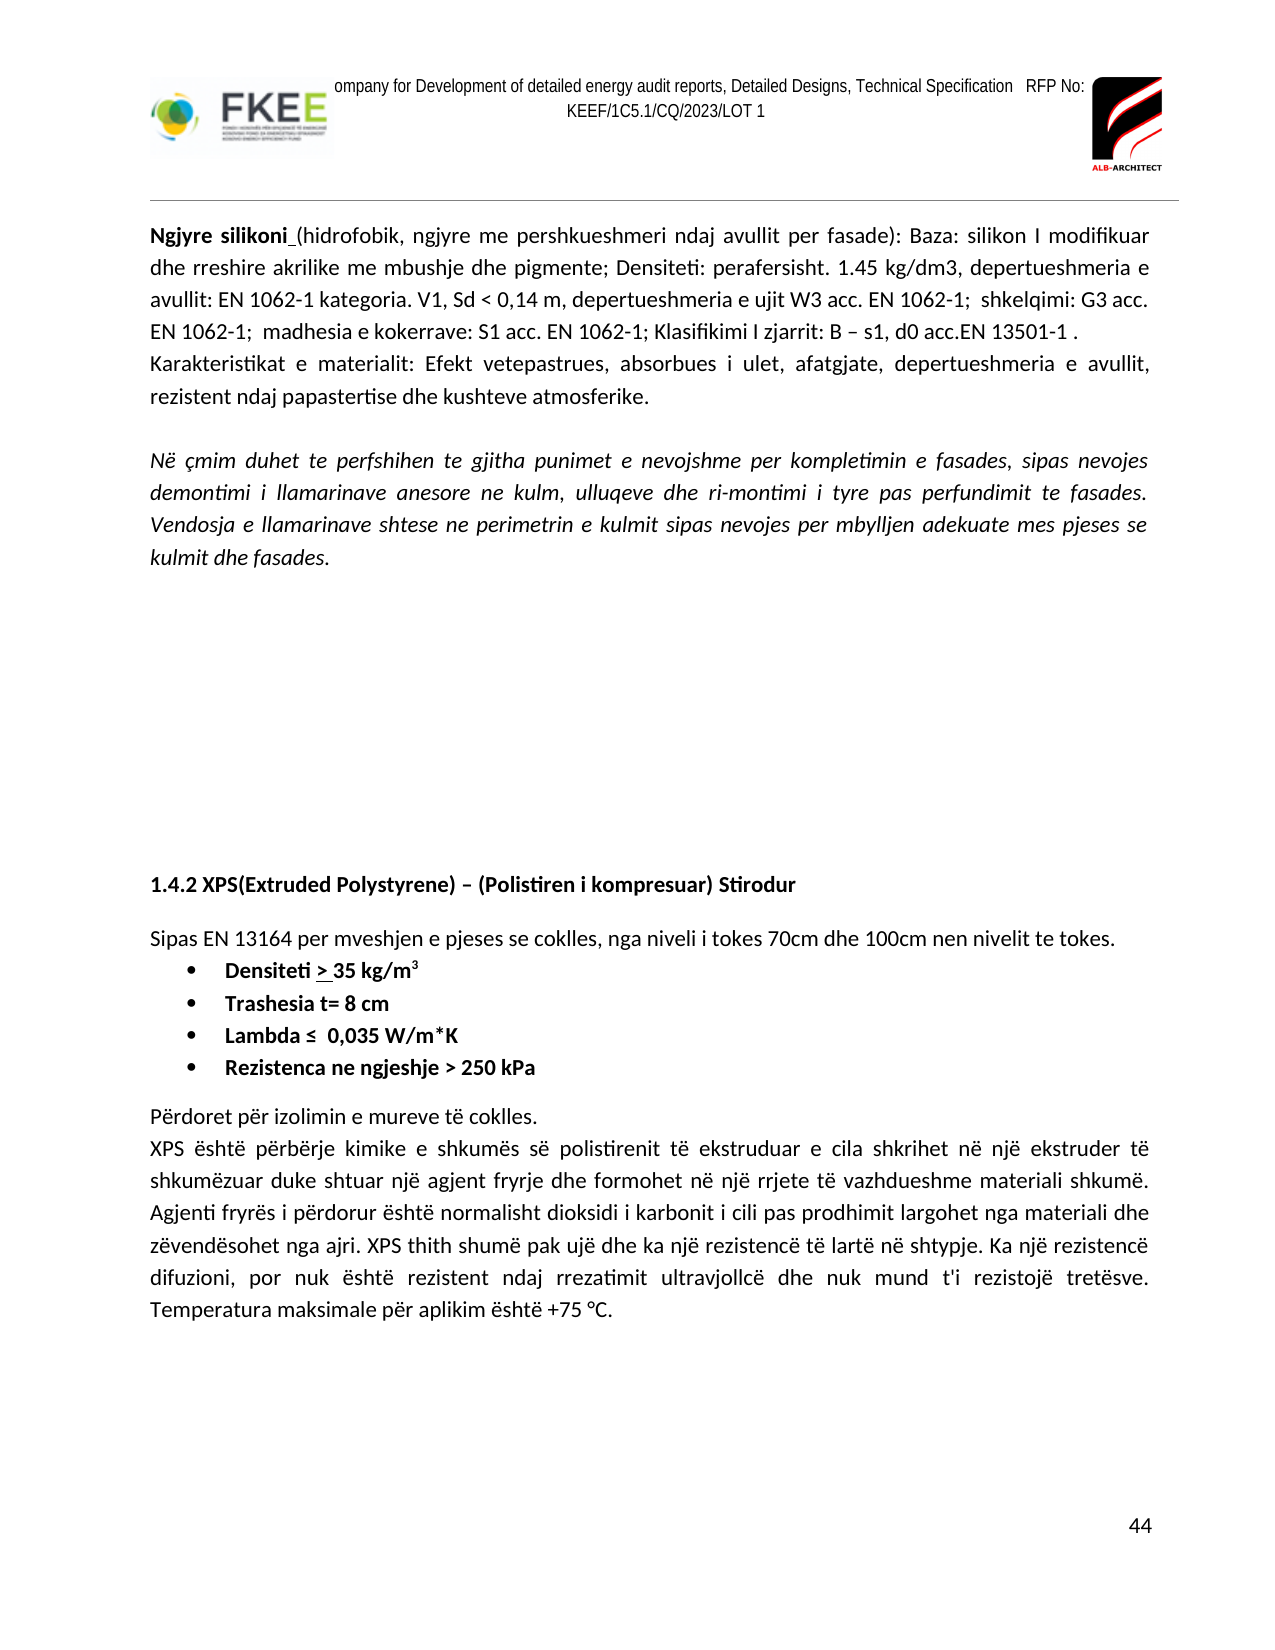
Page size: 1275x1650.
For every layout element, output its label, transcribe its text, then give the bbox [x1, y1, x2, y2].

text Ngjyre silikoni (hidrofobik, ngjyre me pershkueshmeri ndaj avullit per fasade): Baza: silikon I modifikuar dhe rreshire akrilike me mbushje dhe pigmente; Densiteti: perafersisht. 1.45 kg/dm3, depertueshmeria e avullit: EN 1062-1 kategoria. V1, Sd < 0,14 m, depertueshmeria e ujit W3 acc. EN 1062-1; shkelqimi: G3 acc. EN 1062-1; madhesia e kokerrave: S1 acc. EN 1062-1; Klasifikimi I zjarrit: B – s1, d0 acc.EN 13501-1 . [150, 221, 1152, 345]
picture [1091, 77, 1163, 172]
list Lambda ≤ 0,035 W/m*K [187, 1021, 1152, 1049]
picture [150, 77, 335, 159]
text XPS është përbërje kimike e shkumës së polistirenit të ekstruduar e cila shkrihet në një ekstruder të shkumëzuar duke shtuar një agjent fryrje dhe formohet në një rrjete të vazhdueshme materiali shkumë. Agjenti fryrës i përdorur është normalisht dioksidi i karbonit i cili pas prodhimit largohet nga materiali dhe zëvendësohet nga ajri. XPS thith shumë pak ujë dhe ka një rezistencë të lartë në shtypje. Ka një rezistencë difuzioni, por nuk është rezistent ndaj rrezatimit ultravjollcë dhe nuk mund t'i rezistojë tretësve. Temperatura maksimale për aplikim është +75 °C. [150, 1134, 1152, 1323]
text Në çmim duhet te perfshihen te gjitha punimet e nevojshme per kompletimin e fasades, sipas nevojes demontimi i llamarinave anesore ne kulm, ulluqeve dhe ri-montimi i tyre pas perfundimit te fasades. Vendosja e llamarinave shtese ne perimetrin e kulmit sipas nevojes per mbylljen adekuate mes pjeses se kulmit dhe fasades. [150, 446, 1152, 571]
text Sipas EN 13164 per mveshjen e pjeses se coklles, nga niveli i tokes 70cm dhe 100cm nen nivelit te tokes. [150, 924, 1152, 952]
list Trashesia t= 8 cm [187, 989, 1152, 1017]
text Përdoret për izolimin e mureve të coklles. [150, 1102, 1152, 1130]
list Rezistenca ne ngjeshje > 250 kPa [187, 1053, 1152, 1081]
text Karakteristikat e materialit: Efekt vetepastrues, absorbues i ulet, afatgjate, depertueshmeria e avullit, rezistent ndaj papastertise dhe kushteve atmosferike. [150, 349, 1152, 410]
list Densiteti > 35 kg/m3 [187, 957, 1152, 984]
subtitle 1.4.2 XPS(Extruded Polystyrene) – (Polistiren i kompresuar) Stirodur [150, 870, 1152, 898]
